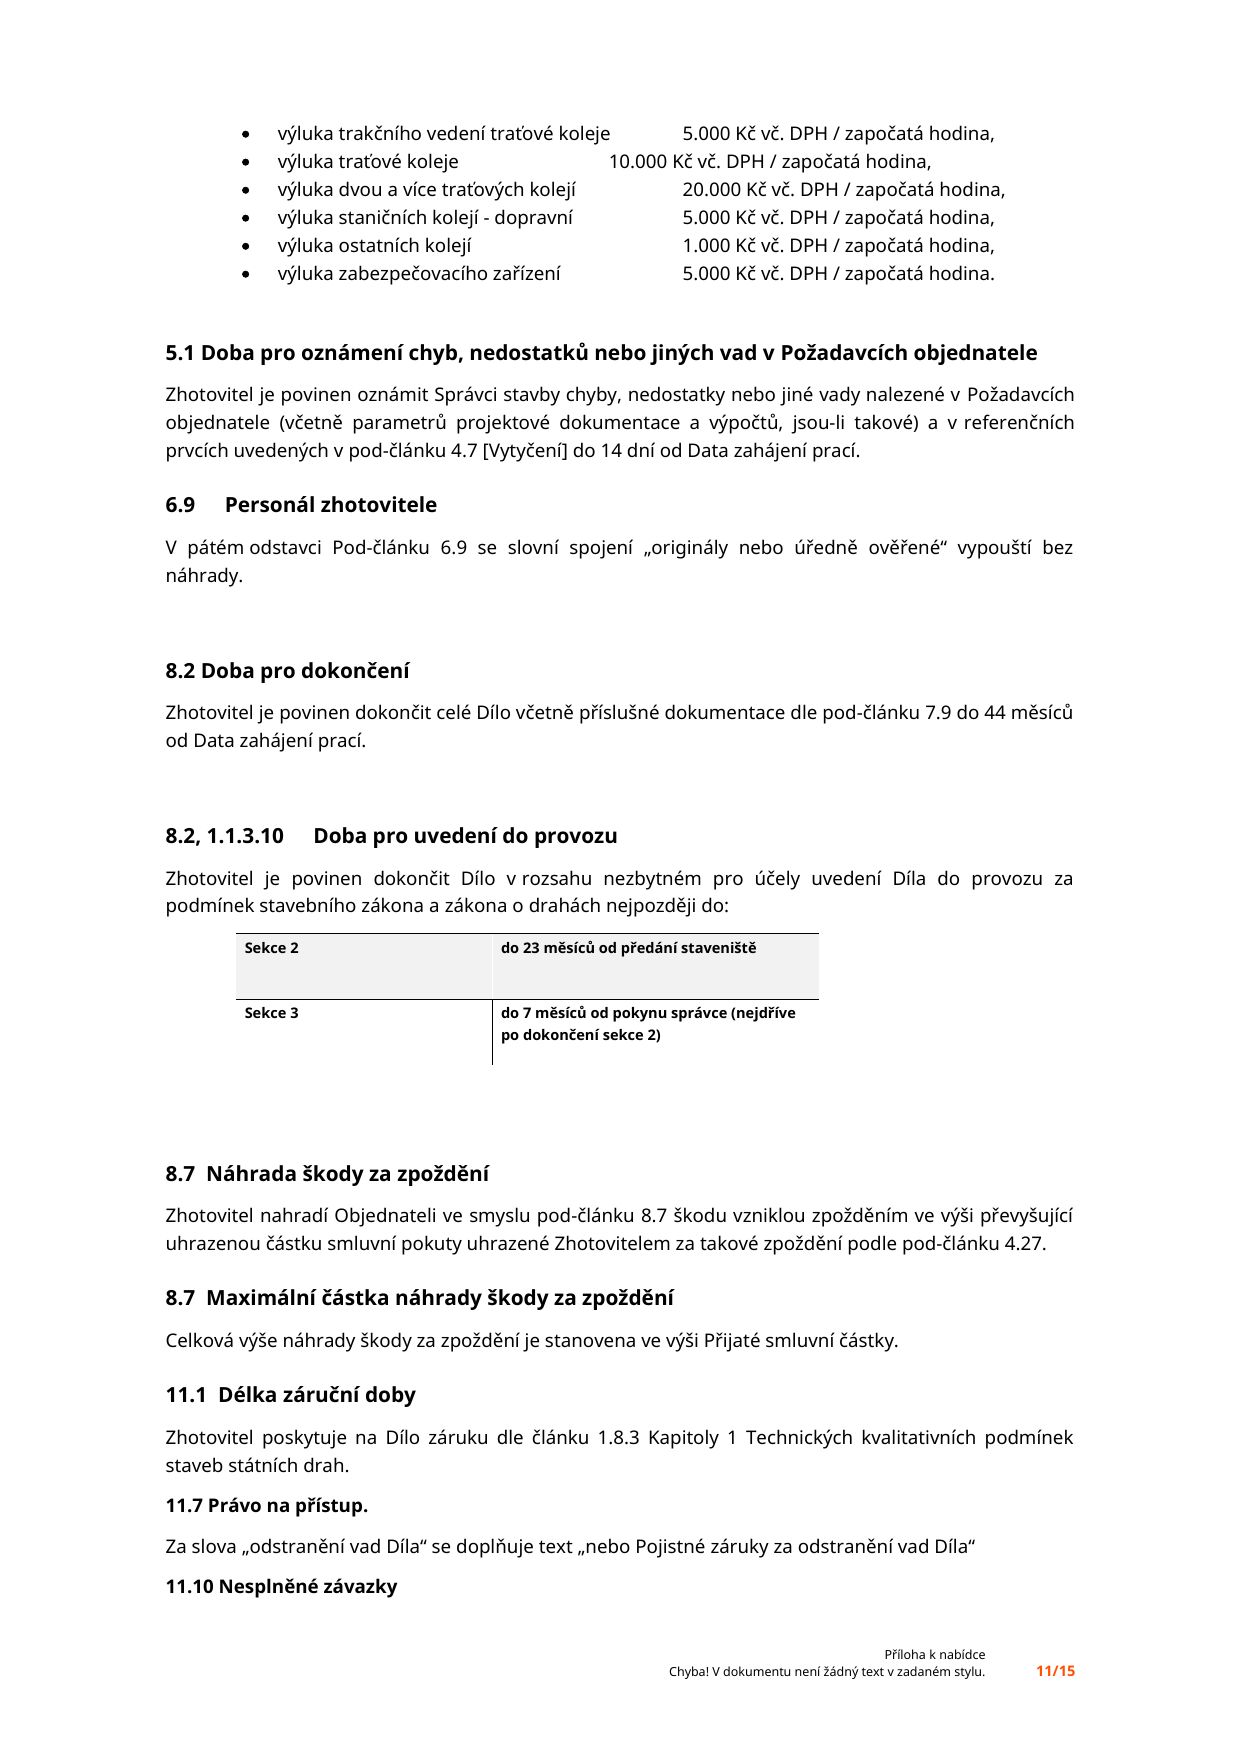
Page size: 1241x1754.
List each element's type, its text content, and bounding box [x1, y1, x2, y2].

text 8.2, 1.1.3.10 Doba pro uvedení do provozu [165, 821, 1075, 849]
text výluka ostatních kolejí 1.000 Kč vč. DPH / započatá hodina, [242, 233, 1075, 258]
table_cell do 7 měsíců od pokynu správce (nejdříve po dokončení sekce 2) [493, 1000, 819, 1065]
text 11.7 Právo na přístup. [165, 1493, 1075, 1518]
text 11.1 Délka záruční doby [165, 1380, 1075, 1409]
text 6.9 Personál zhotovitele [165, 490, 1075, 519]
text 8.7 Maximální částka náhrady škody za zpoždění [165, 1283, 1075, 1312]
text 8.7 Náhrada škody za zpoždění [165, 1159, 1075, 1187]
text výluka staničních kolejí - dopravní 5.000 Kč vč. DPH / započatá hodina, [242, 205, 1075, 230]
text Zhotovitel je povinen dokončit Dílo v rozsahu nezbytném pro účely uvedení Díla do provozu za podmínek stavebního zákona a zákona o drahách nejpozději do: [165, 865, 1075, 918]
text výluka traťové koleje 10.000 Kč vč. DPH / započatá hodina, [242, 149, 1075, 174]
text Zhotovitel je povinen dokončit celé Dílo včetně příslušné dokumentace dle pod-článku 7.9 do 44 měsíců od Data zahájení prací. [165, 699, 1075, 753]
text 11.10 Nesplněné závazky [165, 1574, 1075, 1599]
table_cell Sekce 3 [236, 1000, 492, 1065]
table_header Sekce 2 [236, 934, 492, 999]
list Zhotovitel je povinen oznámit Správci stavby chyby, nedostatky nebo jiné vady nalezené v Požadavcích objednatele (včetně parametrů projektové dokumentace a výpočtů, jsou-li takové) a v referenčních prvcích uvedených v pod-článku 4.7 [Vytyčení] do 14 dní od Data zahájení prací. [165, 381, 1075, 463]
text Zhotovitel poskytuje na Dílo záruku dle článku 1.8.3 Kapitoly 1 Technických kvalitativních podmínek staveb státních drah. [165, 1424, 1075, 1478]
text výluka zabezpečovacího zařízení 5.000 Kč vč. DPH / započatá hodina. [242, 261, 1075, 286]
text Celková výše náhrady škody za zpoždění je stanovena ve výši Přijaté smluvní částky. [165, 1327, 1075, 1353]
text výluka trakčního vedení traťové koleje 5.000 Kč vč. DPH / započatá hodina, [242, 121, 1075, 146]
text 8.2 Doba pro dokončení [165, 656, 1075, 684]
text V pátém odstavci Pod-článku 6.9 se slovní spojení „originály nebo úředně ověřené“ vypouští bez náhrady. [165, 534, 1075, 588]
text výluka dvou a více traťových kolejí 20.000 Kč vč. DPH / započatá hodina, [242, 177, 1075, 202]
list 5.1 Doba pro oznámení chyb, nedostatků nebo jiných vad v Požadavcích objednatele [165, 338, 1075, 366]
text Za slova „odstranění vad Díla“ se doplňuje text „nebo Pojistné záruky za odstranění vad Díla“ [165, 1533, 1075, 1559]
text Zhotovitel nahradí Objednateli ve smyslu pod-článku 8.7 škodu vzniklou zpožděním ve výši převyšující uhrazenou částku smluvní pokuty uhrazené Zhotovitelem za takové zpoždění podle pod-článku 4.27. [165, 1202, 1075, 1256]
table_header do 23 měsíců od předání staveniště [493, 934, 819, 999]
